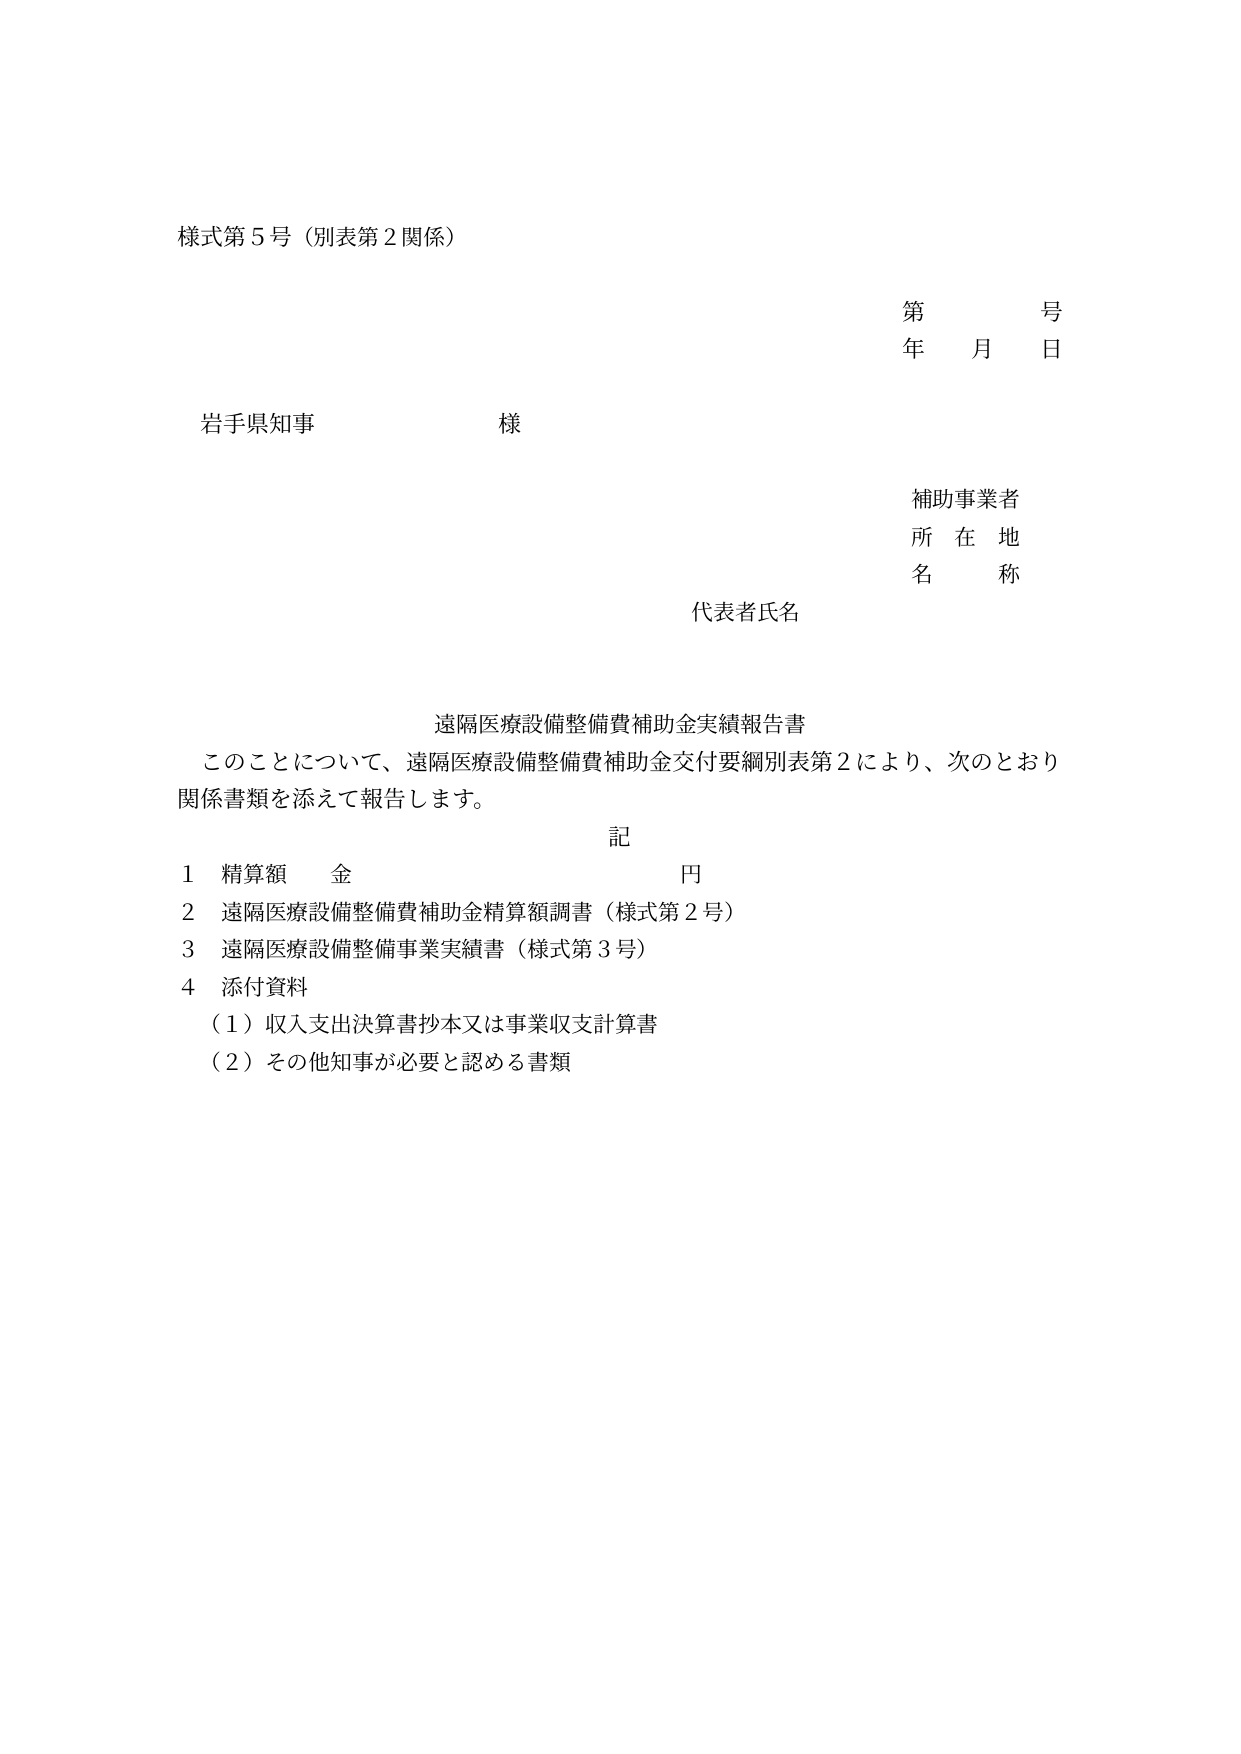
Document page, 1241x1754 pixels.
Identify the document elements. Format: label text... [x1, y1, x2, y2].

text ２ 遠隔医療設備整備費補助金精算額調書（様式第２号） [177, 892, 1063, 929]
text 第 号 [177, 292, 1063, 329]
text 年 月 日 [177, 329, 1063, 367]
text ４ 添付資料 [177, 967, 1063, 1004]
text 岩手県知事 様 [177, 404, 976, 442]
text 代表者氏名 [177, 592, 1063, 629]
text 名 称 [177, 554, 1020, 592]
text このことについて、遠隔医療設備整備費補助金交付要綱別表第２により、次のとおり関係書類を添えて報告します。 [177, 742, 1063, 817]
text 補助事業者 [177, 479, 1020, 517]
text （１）収入支出決算書抄本又は事業収支計算書 [177, 1004, 1063, 1042]
text （２）その他知事が必要と認める書類 [177, 1042, 1063, 1079]
text 記 [177, 817, 1063, 854]
text 所 在 地 [177, 517, 1020, 554]
text ３ 遠隔医療設備整備事業実績書（様式第３号） [177, 929, 1063, 967]
text 様式第５号（別表第２関係） [177, 217, 1063, 254]
text １ 精算額 金 円 [177, 854, 1063, 892]
text 遠隔医療設備整備費補助金実績報告書 [177, 704, 1063, 742]
